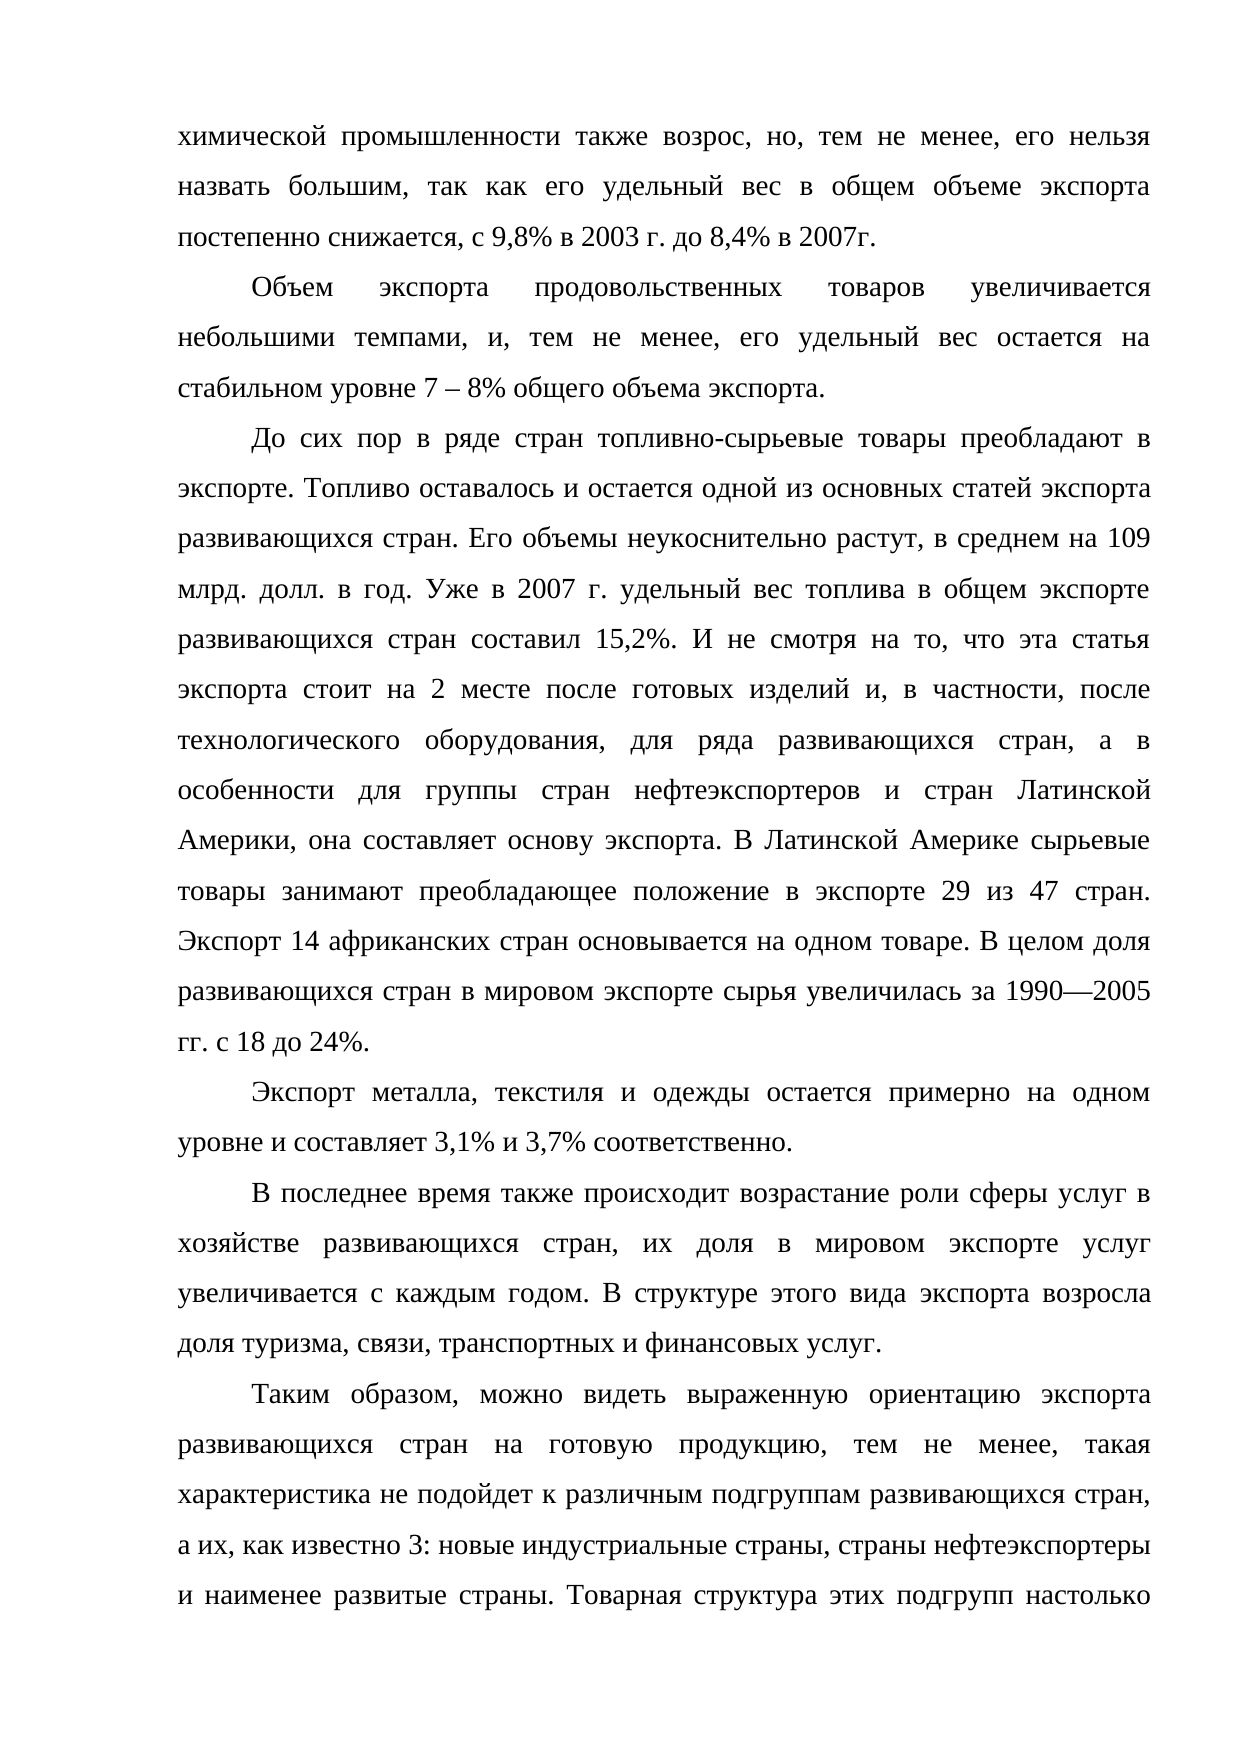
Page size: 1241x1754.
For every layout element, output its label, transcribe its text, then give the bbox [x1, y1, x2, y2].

text Экспорт металла, текстиля и одежды остается примерно на одном уровне и составляет 3,1% и 3,7% соответственно. [177, 1074, 1152, 1158]
text До сих пор в ряде стран топливно-сырьевые товары преобладают в экспорте. Топливо оставалось и остается одной из основных статей экспорта развивающихся стран. Его объемы неукоснительно растут, в среднем на 109 млрд. долл. в год. Уже в 2007 г. удельный вес топлива в общем экспорте развивающихся стран составил 15,2%. И не смотря на то, что эта статья экспорта стоит на 2 месте после готовых изделий и, в частности, после технологического оборудования, для ряда развивающихся стран, а в особенности для группы стран нефтеэкспортеров и стран Латинской Америки, она составляет основу экспорта. В Латинской Америке сырьевые товары занимают преобладающее положение в экспорте 29 из 47 стран. Экспорт 14 африканских стран основывается на одном товаре. В целом доля развивающихся стран в мировом экспорте сырья увеличилась за 1990—2005 гг. с 18 до 24%. [177, 420, 1152, 1057]
text В последнее время также происходит возрастание роли сферы услуг в хозяйстве развивающихся стран, их доля в мировом экспорте услуг увеличивается с каждым годом. В структуре этого вида экспорта возросла доля туризма, связи, транспортных и финансовых услуг. [177, 1175, 1152, 1359]
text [177, 1376, 1152, 1611]
text Объем экспорта продовольственных товаров увеличивается небольшими темпами, и, тем не менее, его удельный вес остается на стабильном уровне 7 – 8% общего объема экспорта. [177, 269, 1152, 403]
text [177, 118, 1152, 252]
